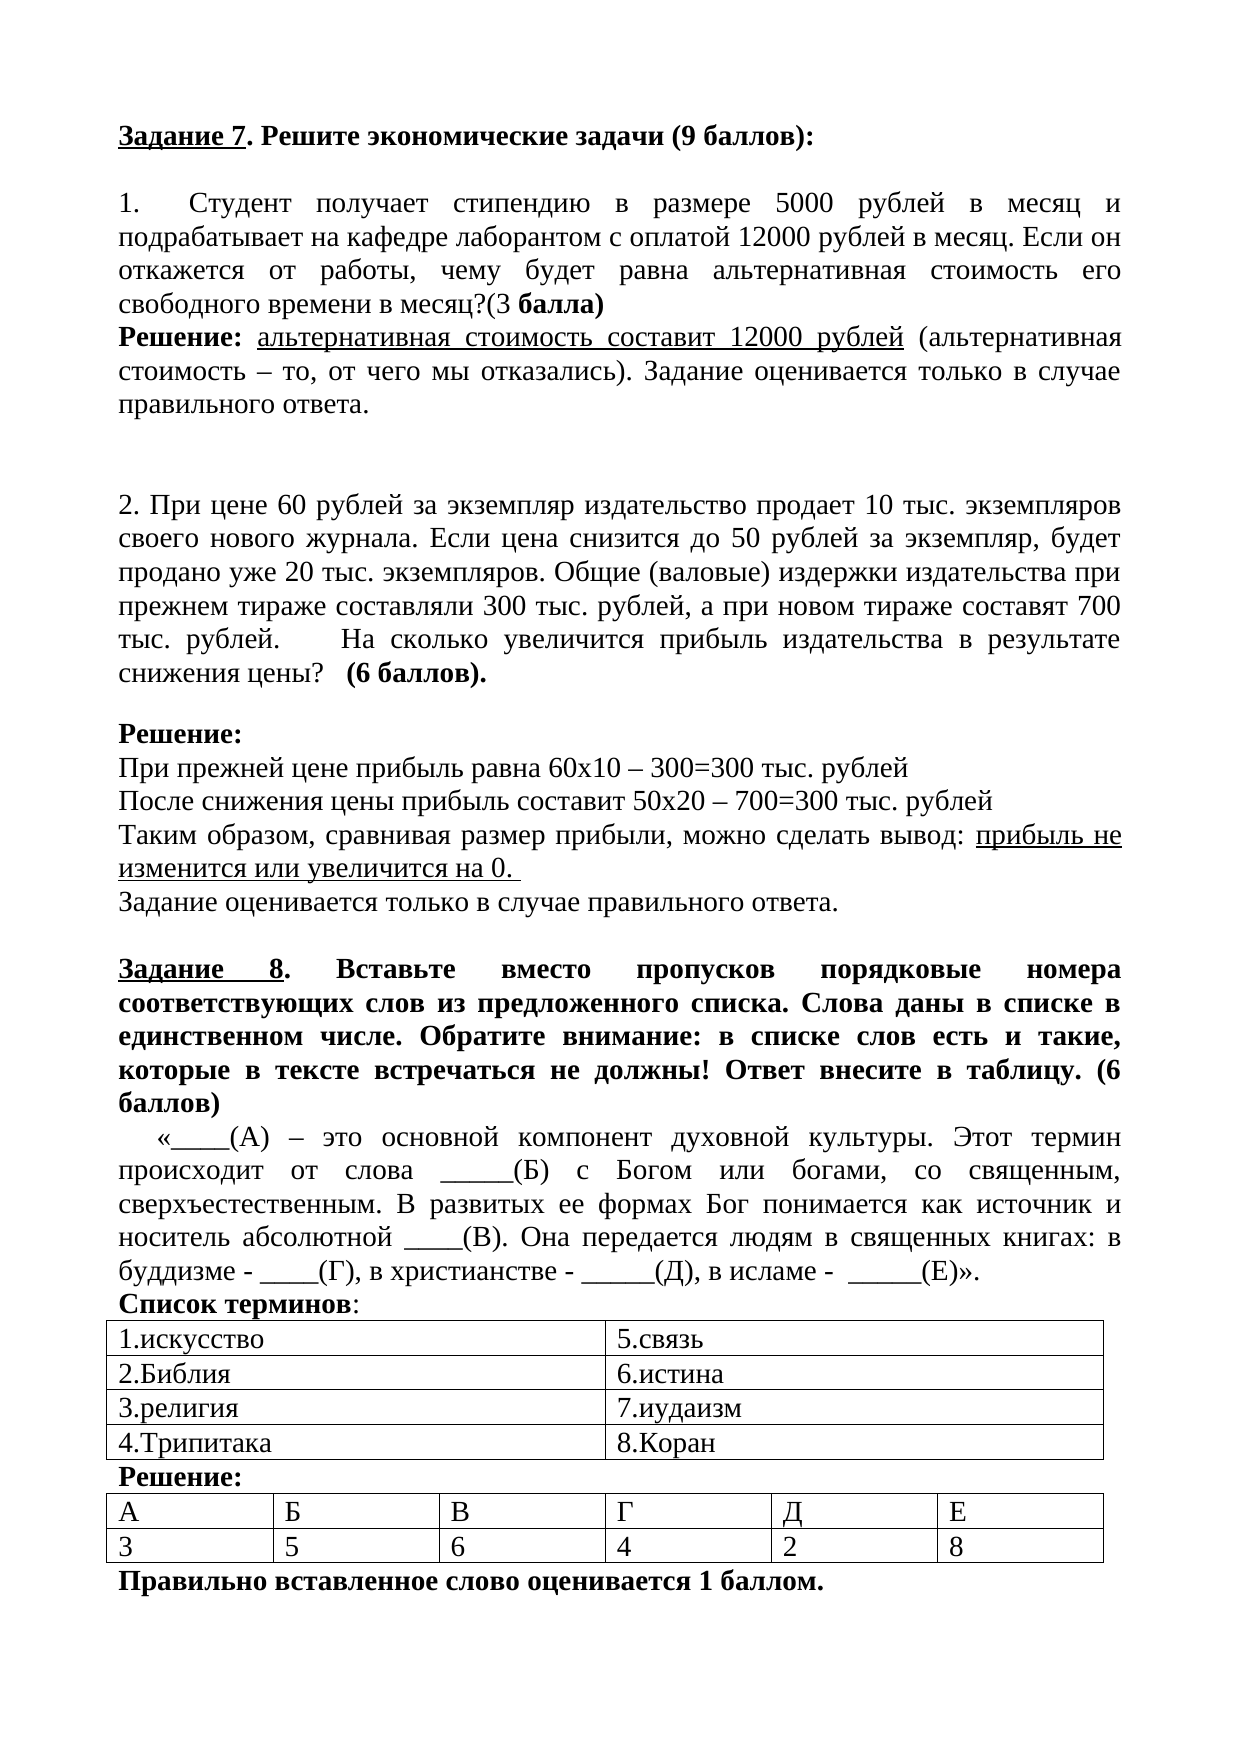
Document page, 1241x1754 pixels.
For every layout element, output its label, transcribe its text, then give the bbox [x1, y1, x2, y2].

table_header А [107, 1494, 273, 1528]
table_cell 8 [938, 1529, 1103, 1562]
table_cell 6 [440, 1529, 605, 1562]
text Задание 7. Решите экономические задачи (9 баллов): [118, 118, 1122, 152]
table_cell 7.иудаизм [606, 1390, 1103, 1424]
text Решение: [118, 716, 1122, 750]
table_header Г [606, 1494, 771, 1528]
text После снижения цены прибыль составит 50х20 – 700=300 тыс. рублей [118, 783, 1122, 817]
table_header Е [938, 1494, 1103, 1528]
table_cell 4 [606, 1529, 771, 1562]
table_cell 6.истина [606, 1356, 1103, 1389]
text При прежней цене прибыль равна 60х10 – 300=300 тыс. рублей [118, 750, 1122, 783]
table_cell 8.Коран [606, 1425, 1103, 1458]
text 1. Студент получает стипендию в размере 5000 рублей в месяц и подрабатывает на кафедре лаборантом с оплатой 12000 рублей в месяц. Если он откажется от работы, чему будет равна альтернативная стоимость его свободного времени в месяц?(3 балла) [118, 185, 1122, 319]
table_header Д [772, 1494, 937, 1528]
text Правильно вставленное слово оценивается 1 баллом. [118, 1563, 1122, 1597]
text Список терминов: [118, 1287, 1122, 1320]
text 2. При цене 60 рублей за экземпляр издательство продает 10 тыс. экземпляров своего нового журнала. Если цена снизится до 50 рублей за экземпляр, будет продано уже 20 тыс. экземпляров. Общие (валовые) издержки издательства при прежнем тираже составляли 300 тыс. рублей, а при новом тираже составят 700 тыс. рублей. На сколько увеличится прибыль издательства в результате снижения цены? (6 баллов). [118, 487, 1122, 688]
table_cell 5 [274, 1529, 439, 1562]
table_cell 3 [107, 1529, 273, 1562]
text Решение: [118, 1459, 1122, 1493]
table_cell 2.Библия [107, 1356, 605, 1389]
table_header 5.связь [606, 1321, 1103, 1355]
text Задание 8. Вставьте вместо пропусков порядковые номера соответствующих слов из предложенного списка. Слова даны в списке в единственном числе. Обратите внимание: в списке слов есть и такие, которые в тексте встречаться не должны! Ответ внесите в таблицу. (6 баллов) [118, 951, 1122, 1119]
table_cell 4.Трипитака [107, 1425, 605, 1458]
table_header Б [274, 1494, 439, 1528]
table_header 1.искусство [107, 1321, 605, 1355]
table_cell 2 [772, 1529, 937, 1562]
text Таким образом, сравнивая размер прибыли, можно сделать вывод: прибыль не изменится или увеличится на 0. [118, 817, 1122, 884]
text Решение: альтернативная стоимость составит 12000 рублей (альтернативная стоимость – то, от чего мы отказались). Задание оценивается только в случае правильного ответа. [118, 319, 1122, 420]
text Задание оценивается только в случае правильного ответа. [118, 884, 1122, 918]
table_header В [440, 1494, 605, 1528]
table_cell 3.религия [107, 1390, 605, 1424]
text «____(А) – это основной компонент духовной культуры. Этот термин происходит от слова _____(Б) с Богом или богами, со священным, сверхъестественным. В развитых ее формах Бог понимается как источник и носитель абсолютной ____(В). Она передается людям в священных книгах: в буддизме - ____(Г), в христианстве - _____(Д), в исламе - _____(Е)». [118, 1119, 1122, 1287]
